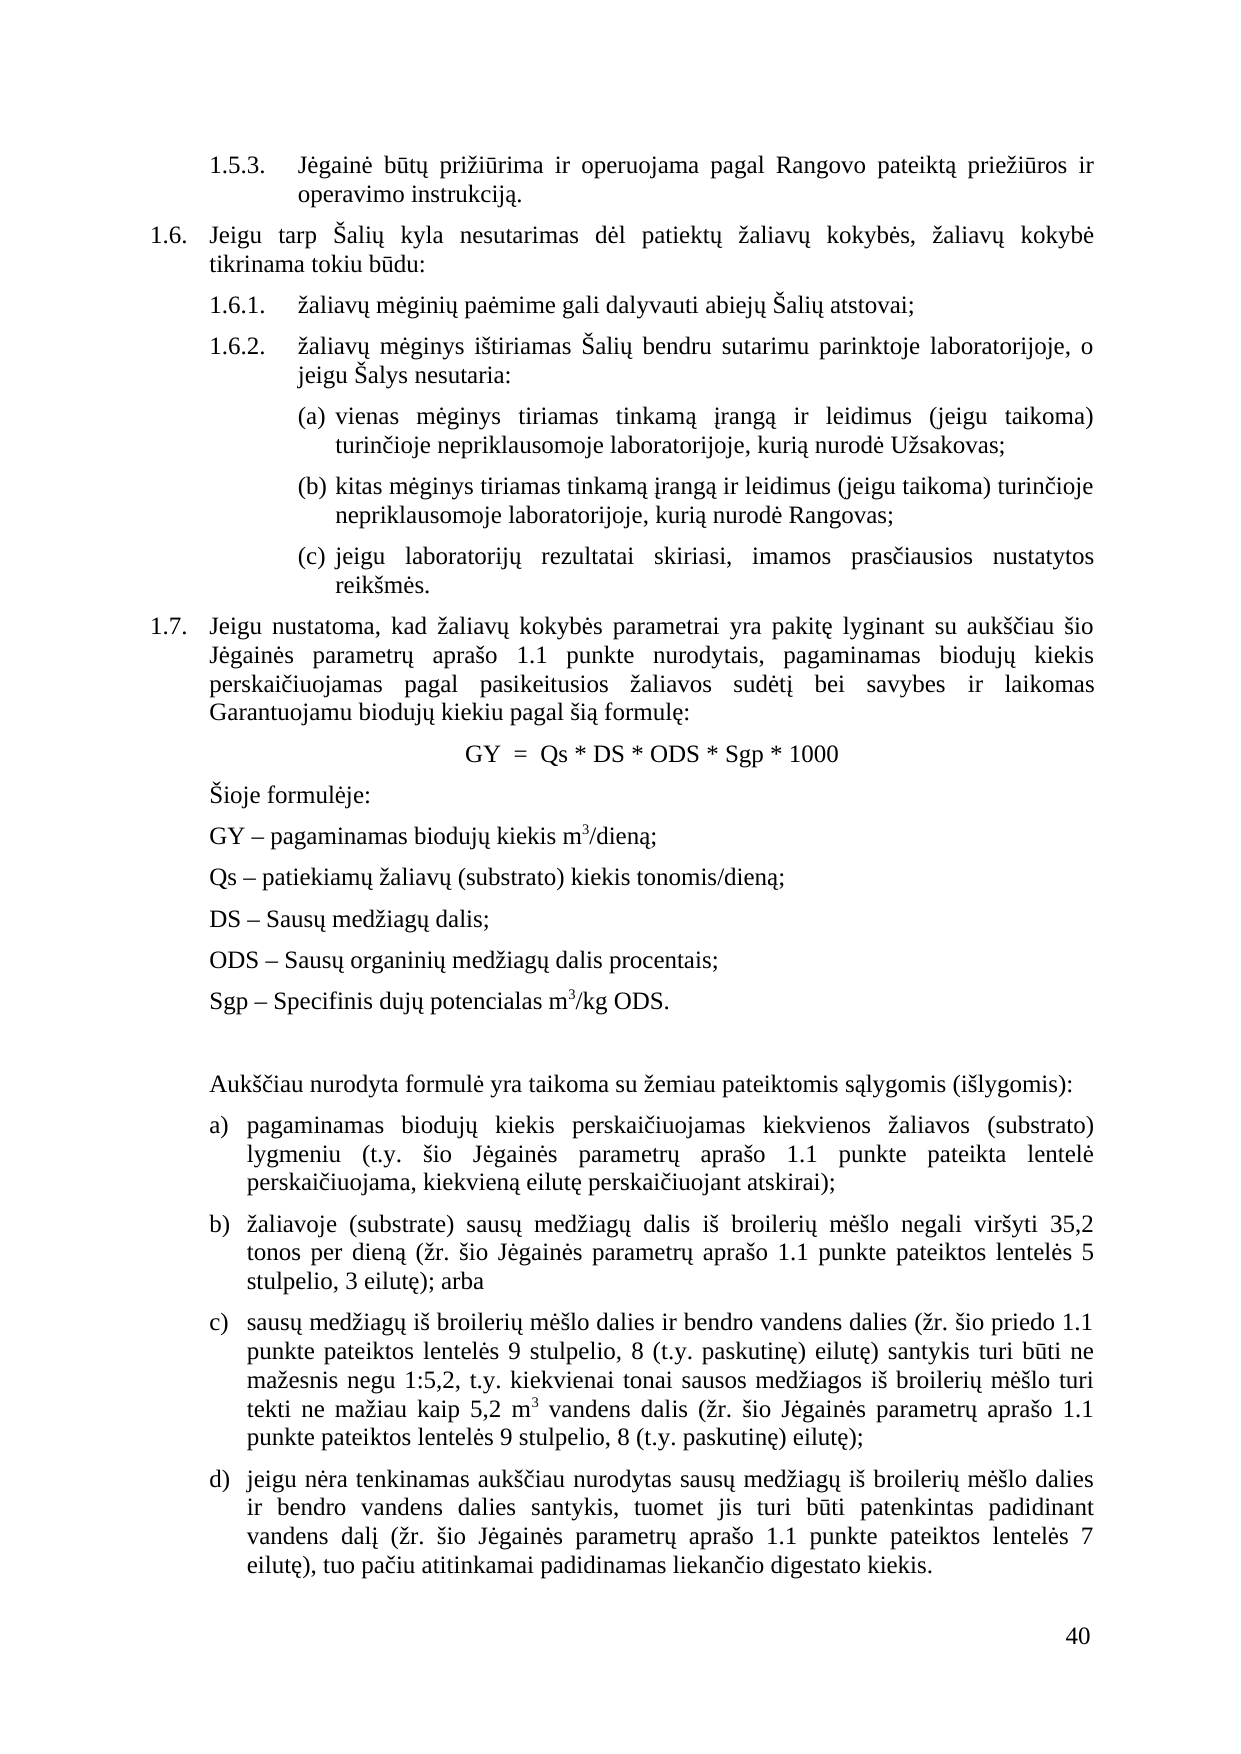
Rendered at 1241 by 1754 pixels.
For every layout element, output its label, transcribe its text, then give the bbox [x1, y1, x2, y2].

list žaliavoje (substrate) sausų medžiagų dalis iš broilerių mėšlo negali viršyti 35,2 tonos per dieną (žr. šio Jėgainės parametrų aprašo 1.1 punkte pateiktos lentelės 5 stulpelio, 3 eilutę); arba [209, 1209, 1095, 1295]
list Jeigu nustatoma, kad žaliavų kokybės parametrai yra pakitę lyginant su aukščiau šio Jėgainės parametrų aprašo 1.1 punkte nurodytais, pagaminamas biodujų kiekis perskaičiuojamas pagal pasikeitusios žaliavos sudėtį bei savybes ir laikomas Garantuojamu biodujų kiekiu pagal šią formulę: [150, 611, 1095, 726]
list DS – Sausų medžiagų dalis; [209, 904, 1095, 932]
list Jeigu tarp Šalių kyla nesutarimas dėl patiektų žaliavų kokybės, žaliavų kokybė tikrinama tokiu būdu: [150, 220, 1095, 277]
list GY – pagaminamas biodujų kiekis m3/dieną; [209, 821, 1095, 850]
list jeigu nėra tenkinamas aukščiau nurodytas sausų medžiagų iš broilerių mėšlo dalies ir bendro vandens dalies santykis, tuomet jis turi būti patenkintas padidinant vandens dalį (žr. šio Jėgainės parametrų aprašo 1.1 punkte pateiktos lentelės 7 eilutę), tuo pačiu atitinkamai padidinamas liekančio digestato kiekis. [209, 1464, 1095, 1579]
list Sgp – Specifinis dujų potencialas m3/kg ODS. [209, 986, 1095, 1015]
list žaliavų mėginys ištiriamas Šalių bendru sutarimu parinktoje laboratorijoje, o jeigu Šalys nesutaria: [209, 331, 1095, 389]
list pagaminamas biodujų kiekis perskaičiuojamas kiekvienos žaliavos (substrato) lygmeniu (t.y. šio Jėgainės parametrų aprašo 1.1 punkte pateikta lentelė perskaičiuojama, kiekvieną eilutę perskaičiuojant atskirai); [209, 1110, 1095, 1196]
list GY = Qs * DS * ODS * Sgp * 1000 [209, 739, 1095, 767]
list žaliavų mėginių paėmime gali dalyvauti abiejų Šalių atstovai; [209, 290, 1095, 319]
list jeigu laboratorijų rezultatai skiriasi, imamos prasčiausios nustatytos reikšmės. [298, 541, 1095, 599]
list sausų medžiagų iš broilerių mėšlo dalies ir bendro vandens dalies (žr. šio priedo 1.1 punkte pateiktos lentelės 9 stulpelio, 8 (t.y. paskutinę) eilutę) santykis turi būti ne mažesnis negu 1:5,2, t.y. kiekvienai tonai sausos medžiagos iš broilerių mėšlo turi tekti ne mažiau kaip 5,2 m3 vandens dalis (žr. šio Jėgainės parametrų aprašo 1.1 punkte pateiktos lentelės 9 stulpelio, 8 (t.y. paskutinę) eilutę); [209, 1307, 1095, 1451]
list Qs – patiekiamų žaliavų (substrato) kiekis tonomis/dieną; [209, 862, 1095, 891]
list vienas mėginys tiriamas tinkamą įrangą ir leidimus (jeigu taikoma) turinčioje nepriklausomoje laboratorijoje, kurią nurodė Užsakovas; [298, 401, 1095, 459]
list kitas mėginys tiriamas tinkamą įrangą ir leidimus (jeigu taikoma) turinčioje nepriklausomoje laboratorijoje, kurią nurodė Rangovas; [298, 471, 1095, 529]
list Jėgainė būtų prižiūrima ir operuojama pagal Rangovo pateiktą priežiūros ir operavimo instrukciją. [209, 150, 1095, 207]
list ODS – Sausų organinių medžiagų dalis procentais; [209, 945, 1095, 974]
list Šioje formulėje: [209, 780, 1095, 809]
list Aukščiau nurodyta formulė yra taikoma su žemiau pateiktomis sąlygomis (išlygomis): [209, 1069, 1095, 1097]
